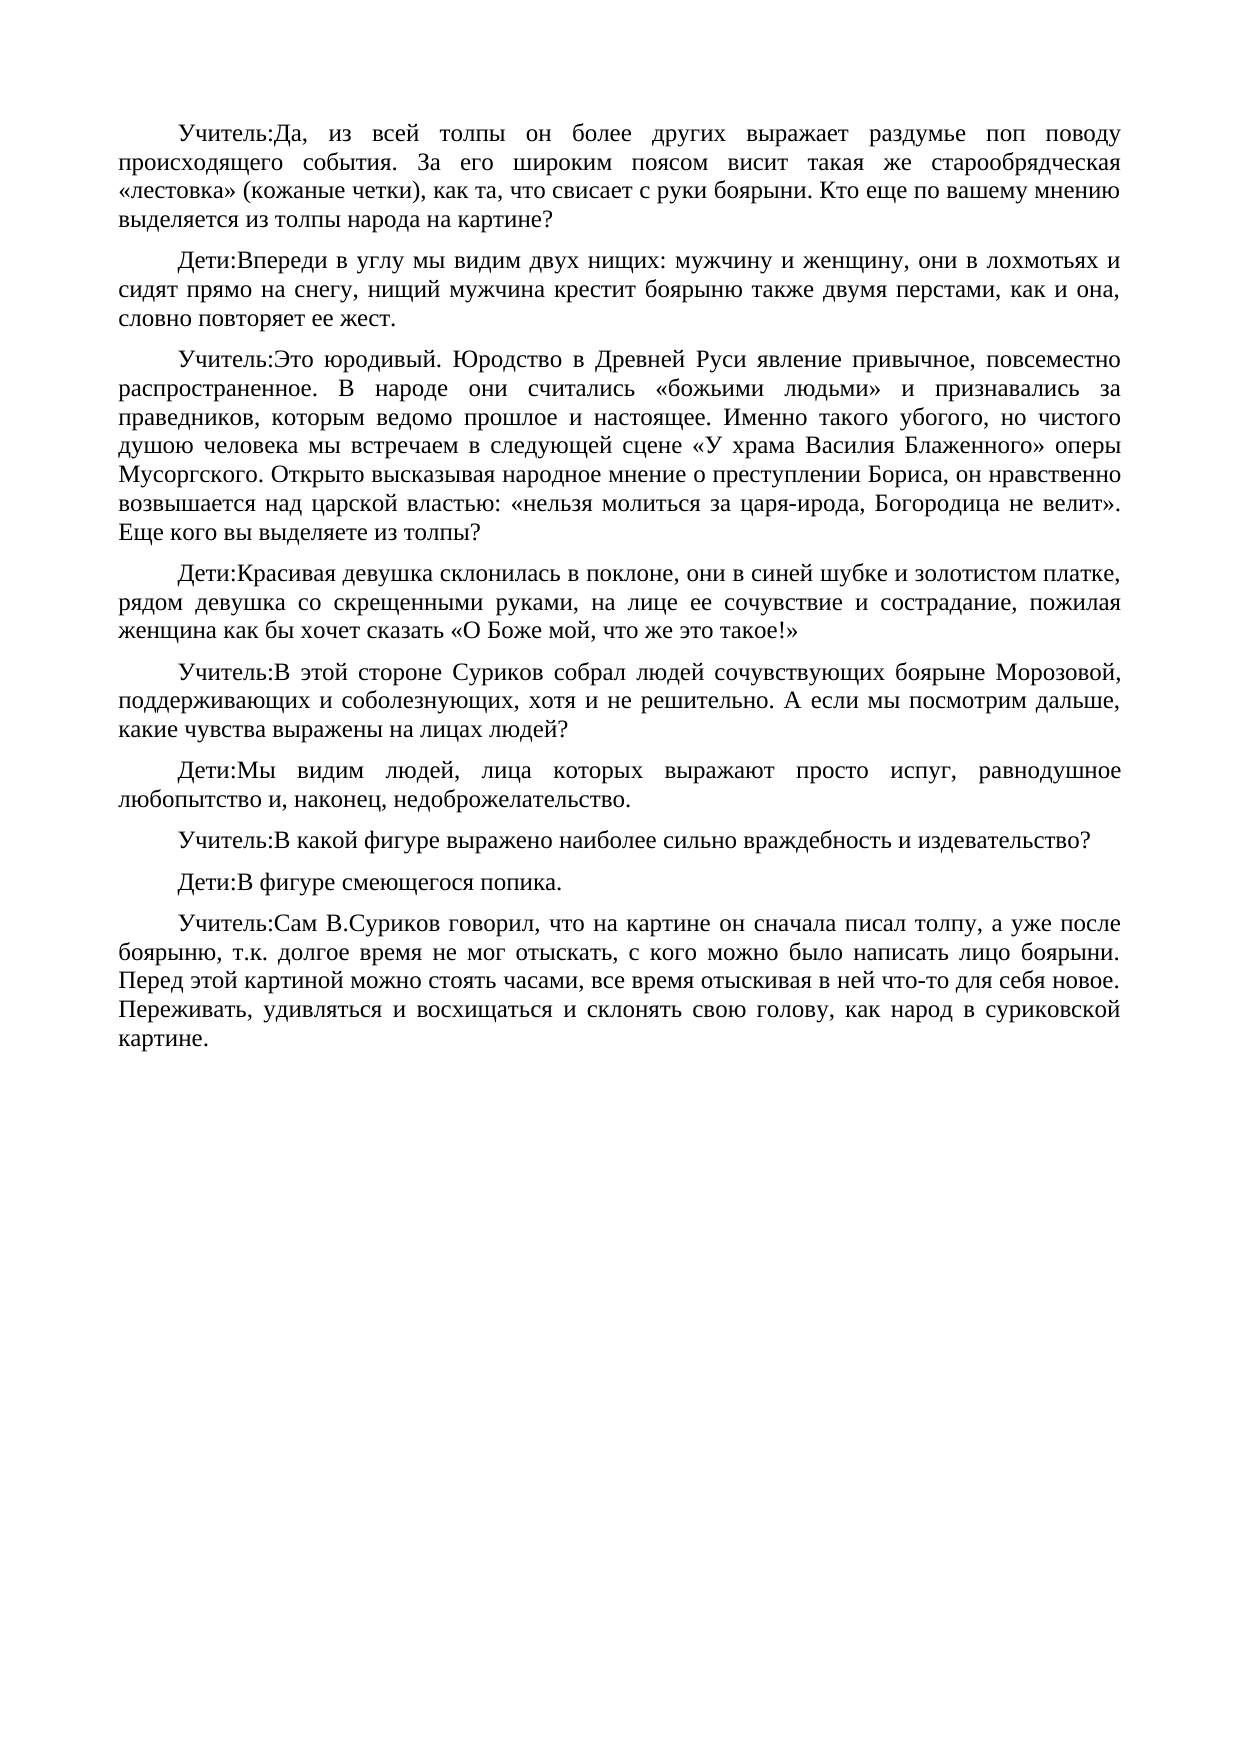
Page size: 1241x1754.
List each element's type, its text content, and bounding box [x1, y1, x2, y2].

text Дети:Впереди в углу мы видим двух нищих: мужчину и женщину, они в лохмотьях и сидят прямо на снегу, нищий мужчина крестит боярыню также двумя перстами, как и она, словно повторяет ее жест. [118, 246, 1122, 332]
text Учитель:Это юродивый. Юродство в Древней Руси явление привычное, повсеместно распространенное. В народе они считались «божьими людьми» и признавались за праведников, которым ведомо прошлое и настоящее. Именно такого убогого, но чистого душою человека мы встречаем в следующей сцене «У храма Василия Блаженного» оперы Мусоргского. Открыто высказывая народное мнение о преступлении Бориса, он нравственно возвышается над царской властью: «нельзя молиться за царя-ирода, Богородица не велит». Еще кого вы выделяете из толпы? [118, 344, 1122, 546]
text Дети:Мы видим людей, лица которых выражают просто испуг, равнодушное любопытство и, наконец, недоброжелательство. [118, 756, 1122, 813]
text Дети:В фигуре смеющегося попика. [118, 867, 1122, 896]
text Учитель:В этой стороне Суриков собрал людей сочувствующих боярыне Морозовой, поддерживающих и соболезнующих, хотя и не решительно. А если мы посмотрим дальше, какие чувства выражены на лицах людей? [118, 657, 1122, 743]
text Дети:Красивая девушка склонилась в поклоне, они в синей шубке и золотистом платке, рядом девушка со скрещенными руками, на лице ее сочувствие и сострадание, пожилая женщина как бы хочет сказать «О Боже мой, что же это такое!» [118, 558, 1122, 644]
text Учитель:В какой фигуре выражено наиболее сильно враждебность и издевательство? [118, 826, 1122, 854]
text Учитель:Да, из всей толпы он более других выражает раздумье поп поводу происходящего события. За его широким поясом висит такая же старообрядческая «лестовка» (кожаные четки), как та, что свисает с руки боярыни. Кто еще по вашему мнению выделяется из толпы народа на картине? [118, 118, 1122, 233]
text Учитель:Сам В.Суриков говорил, что на картине он сначала писал толпу, а уже после боярыню, т.к. долгое время не мог отыскать, с кого можно было написать лицо боярыни. Перед этой картиной можно стоять часами, все время отыскивая в ней что-то для себя новое. Переживать, удивляться и восхищаться и склонять свою голову, как народ в суриковской картине. [118, 908, 1122, 1052]
